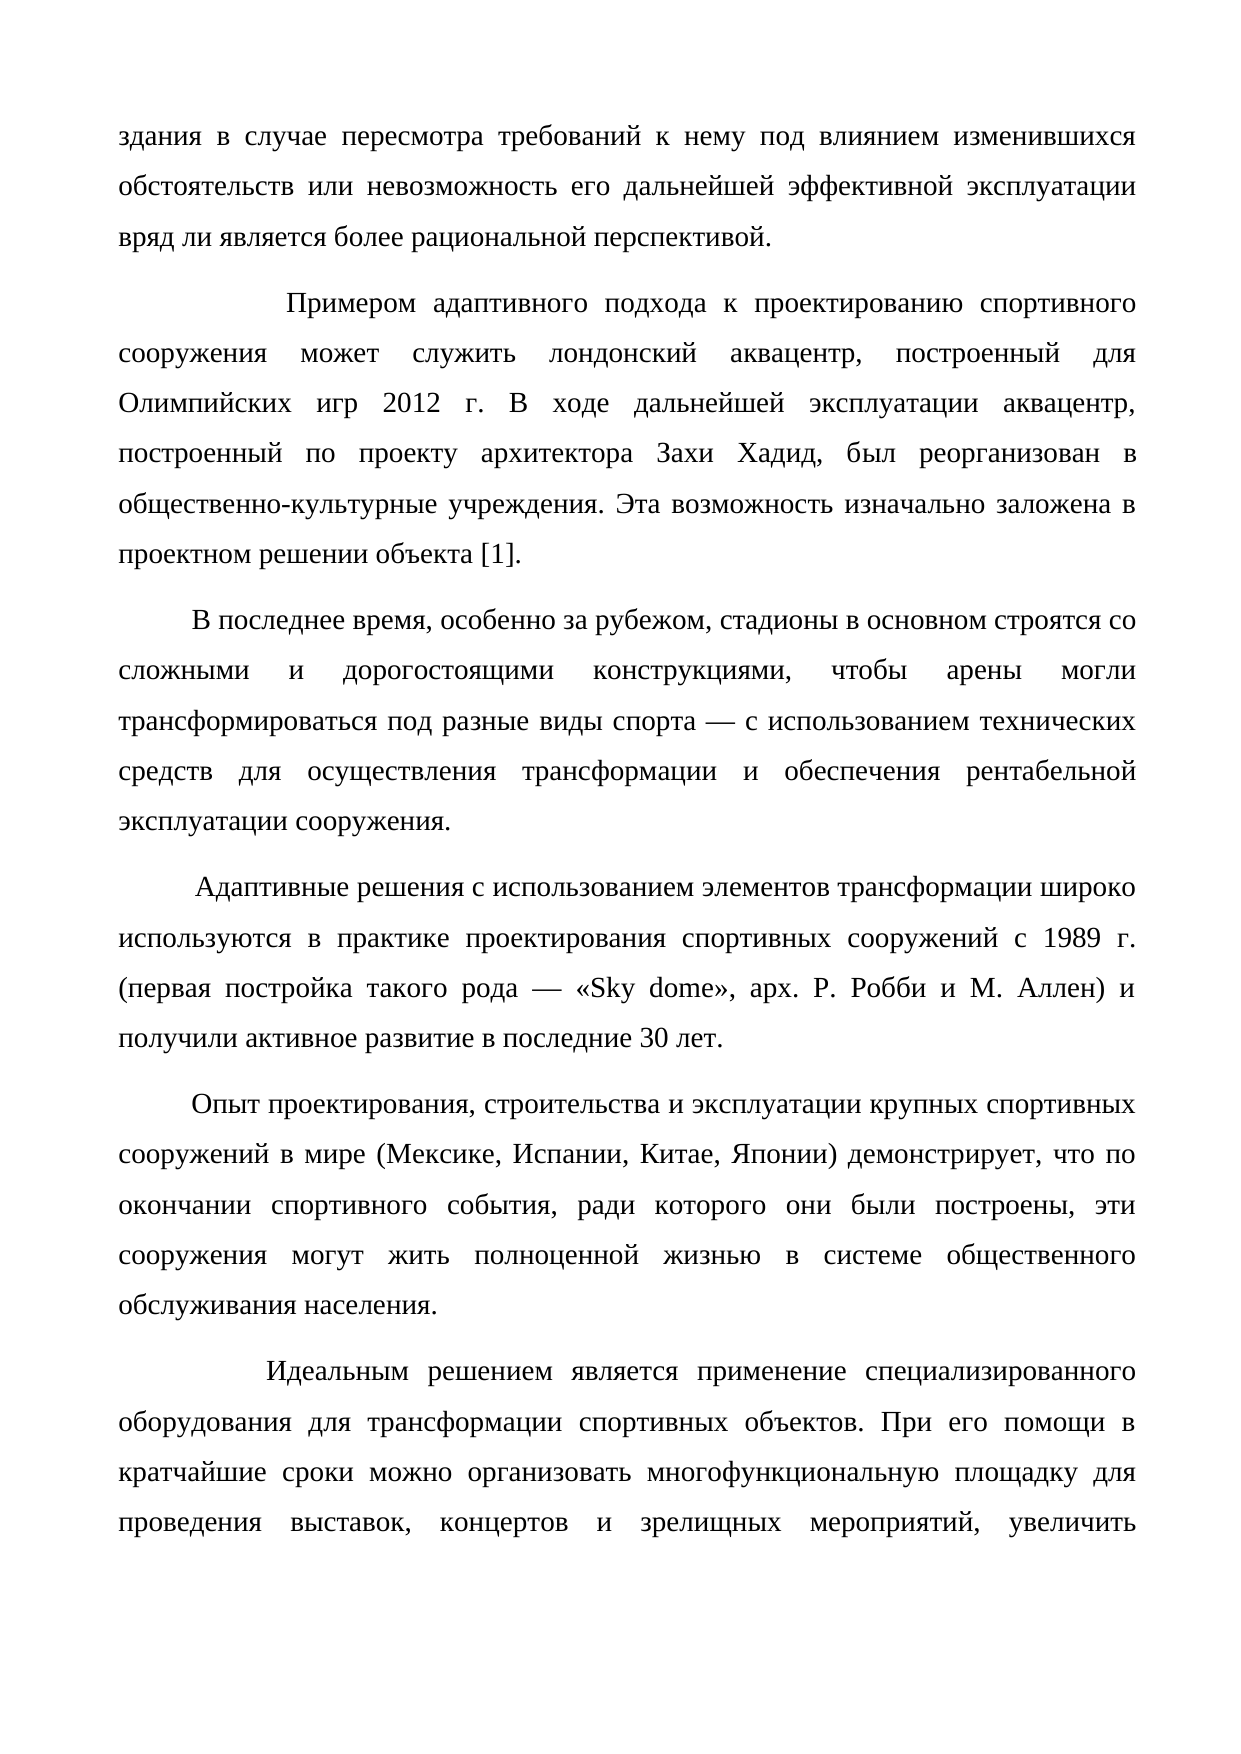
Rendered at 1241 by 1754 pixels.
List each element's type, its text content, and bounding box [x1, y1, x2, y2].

text Примером адаптивного подхода к проектированию спортивного сооружения может служить лондонский аквацентр, построенный для Олимпийских игр . В ходе дальнейшей эксплуатации аквацентр, построенный по проекту архитектора Захи Хадид, был реорганизован в общественно-культурные учреждения. Эта возможность изначально заложена в проектном решении объекта [1]. [118, 285, 1137, 570]
text Адаптивные решения с использованием элементов трансформации широко используются в практике проектирования спортивных сооружений с . (первая постройка такого рода — «Sky dome», арх. Р. Робби и М. Аллен) и получили активное развитие в последние 30 лет. [118, 869, 1137, 1054]
text Опыт проектирования, строительства и эксплуатации крупных спортивных сооружений в мире (Мексике, Испании, Китае, Японии) демонстрирует, что по окончании спортивного события, ради которого они были построены, эти сооружения могут жить полноценной жизнью в системе общественного обслуживания населения. [118, 1086, 1137, 1321]
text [118, 1353, 1137, 1538]
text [118, 118, 1137, 252]
text В последнее время, особенно за рубежом, стадионы в основном строятся со сложными и дорогостоящими конструкциями, чтобы арены могли трансформироваться под разные виды спорта — с использованием технических средств для осуществления трансформации и обеспечения рентабельной эксплуатации сооружения. [118, 602, 1137, 837]
